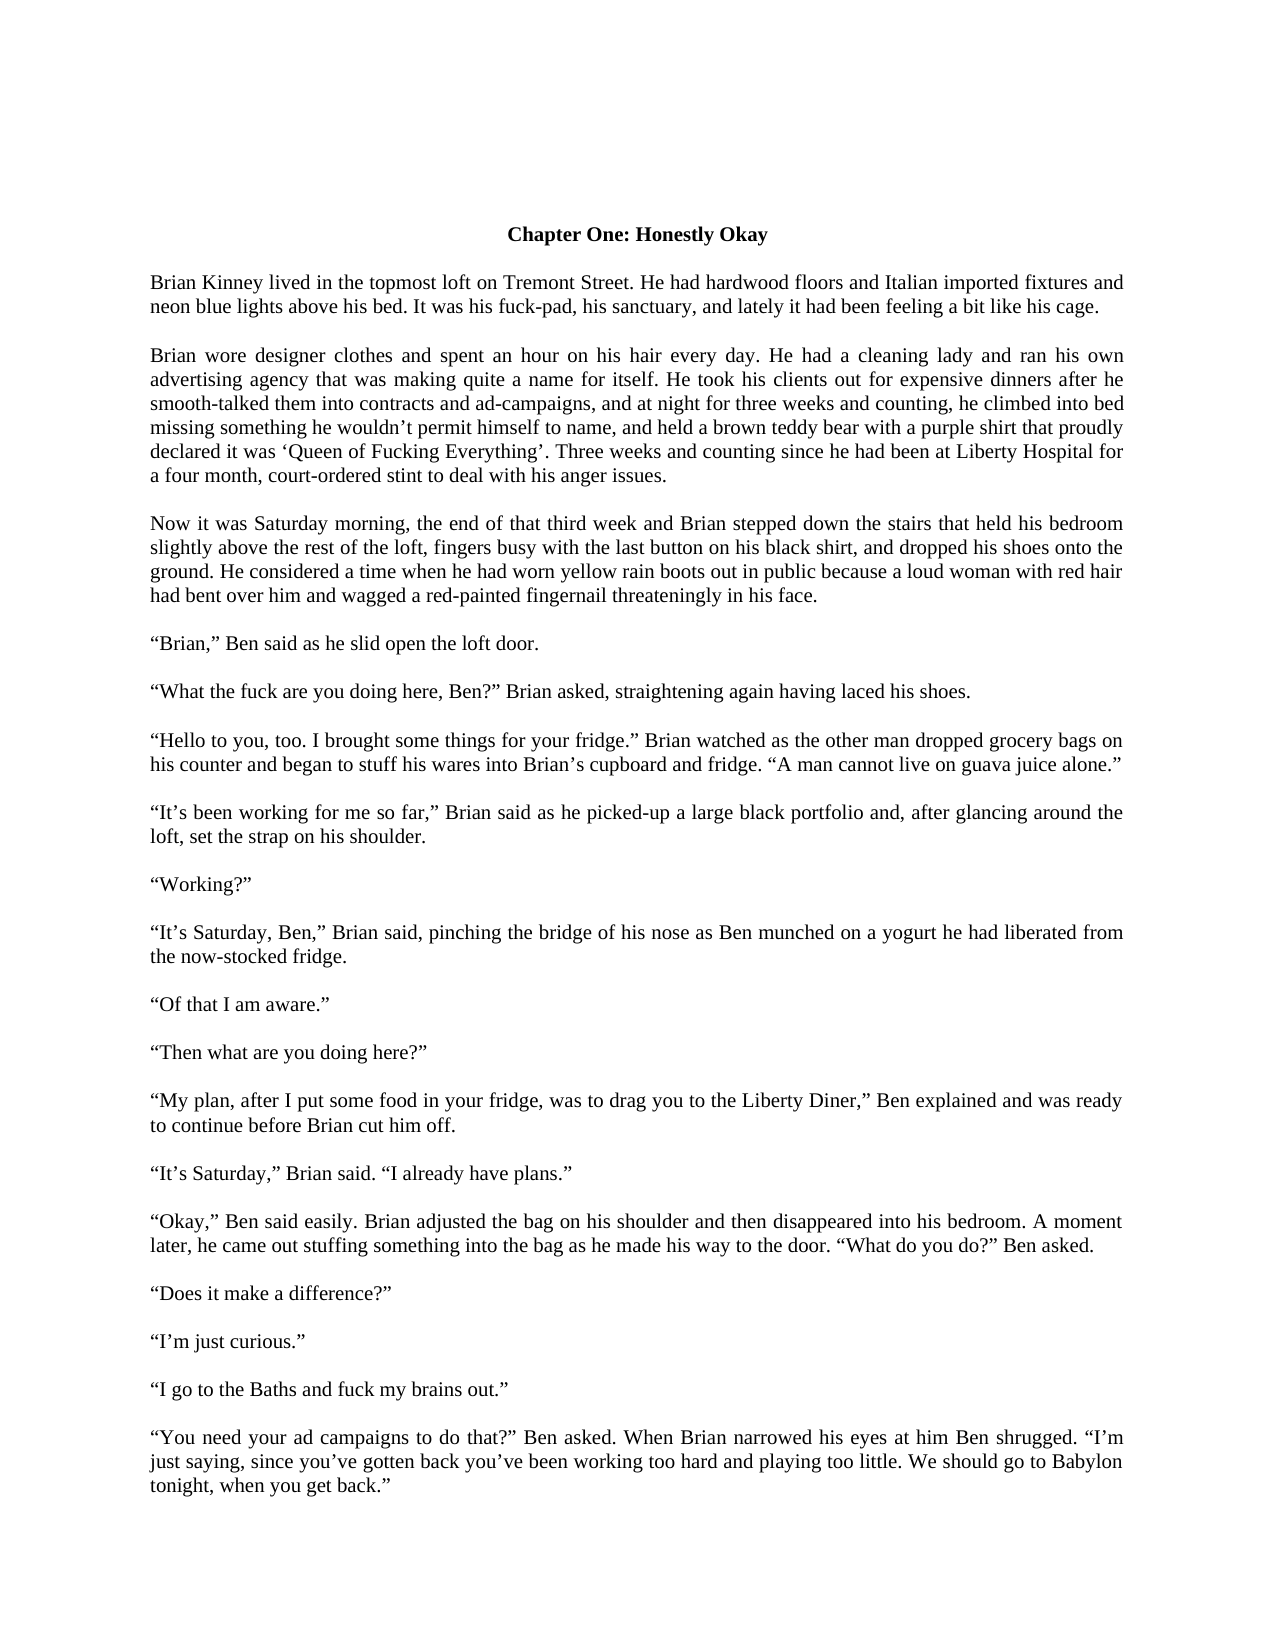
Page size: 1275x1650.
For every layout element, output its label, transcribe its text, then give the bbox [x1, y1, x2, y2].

text “Then what are you doing here?” [150, 1040, 1125, 1064]
text “It’s Saturday,” Brian said. “I already have plans.” [150, 1161, 1125, 1185]
text “My plan, after I put some food in your fridge, was to drag you to the Liberty Diner,” Ben explained and was ready to continue before Brian cut him off. [150, 1088, 1125, 1137]
text “It’s Saturday, Ben,” Brian said, pinching the bridge of his nose as Ben munched on a yogurt he had liberated from the now-stocked fridge. [150, 920, 1125, 968]
text “You need your ad campaigns to do that?” Ben asked. When Brian narrowed his eyes at him Ben shrugged. “I’m just saying, since you’ve gotten back you’ve been working too hard and playing too little. We should go to Babylon tonight, when you get back.” [150, 1425, 1125, 1497]
text “I go to the Baths and fuck my brains out.” [150, 1377, 1125, 1401]
text “Brian,” Ben said as he slid open the loft door. [150, 631, 1125, 655]
text Now it was Saturday morning, the end of that third week and Brian stepped down the stairs that held his bedroom slightly above the rest of the loft, fingers busy with the last button on his black shirt, and dropped his shoes onto the ground. He considered a time when he had worn yellow rain boots out in public because a loud woman with red hair had bent over him and wagged a red-painted fingernail threateningly in his face. [150, 511, 1125, 607]
text “Working?” [150, 872, 1125, 896]
text “Hello to you, too. I brought some things for your fridge.” Brian watched as the other man dropped grocery bags on his counter and began to stuff his wares into Brian’s cupboard and fridge. “A man cannot live on guava juice alone.” [150, 727, 1125, 776]
text “Of that I am aware.” [150, 992, 1125, 1016]
text Brian Kinney lived in the topmost loft on Tremont Street. He had hardwood floors and Italian imported fixtures and neon blue lights above his bed. It was his fuck-pad, his sanctuary, and lately it had been feeling a bit like his cage. [150, 270, 1125, 318]
text “It’s been working for me so far,” Brian said as he picked-up a large black portfolio and, after glancing around the loft, set the strap on his shoulder. [150, 800, 1125, 848]
text “What the fuck are you doing here, Ben?” Brian asked, straightening again having laced his shoes. [150, 679, 1125, 703]
text Brian wore designer clothes and spent an hour on his hair every day. He had a cleaning lady and ran his own advertising agency that was making quite a name for itself. He took his clients out for expensive dinners after he smooth-talked them into contracts and ad-campaigns, and at night for three weeks and counting, he climbed into bed missing something he wouldn’t permit himself to name, and held a brown teddy bear with a purple shirt that proudly declared it was ‘Queen of Fucking Everything’. Three weeks and counting since he had been at Liberty Hospital for a four month, court-ordered stint to deal with his anger issues. [150, 342, 1125, 487]
text “I’m just curious.” [150, 1329, 1125, 1353]
text Chapter One: Honestly Okay [150, 222, 1125, 246]
text “Does it make a difference?” [150, 1281, 1125, 1305]
text “Okay,” Ben said easily. Brian adjusted the bag on his shoulder and then disappeared into his bedroom. A moment later, he came out stuffing something into the bag as he made his way to the door. “What do you do?” Ben asked. [150, 1209, 1125, 1257]
